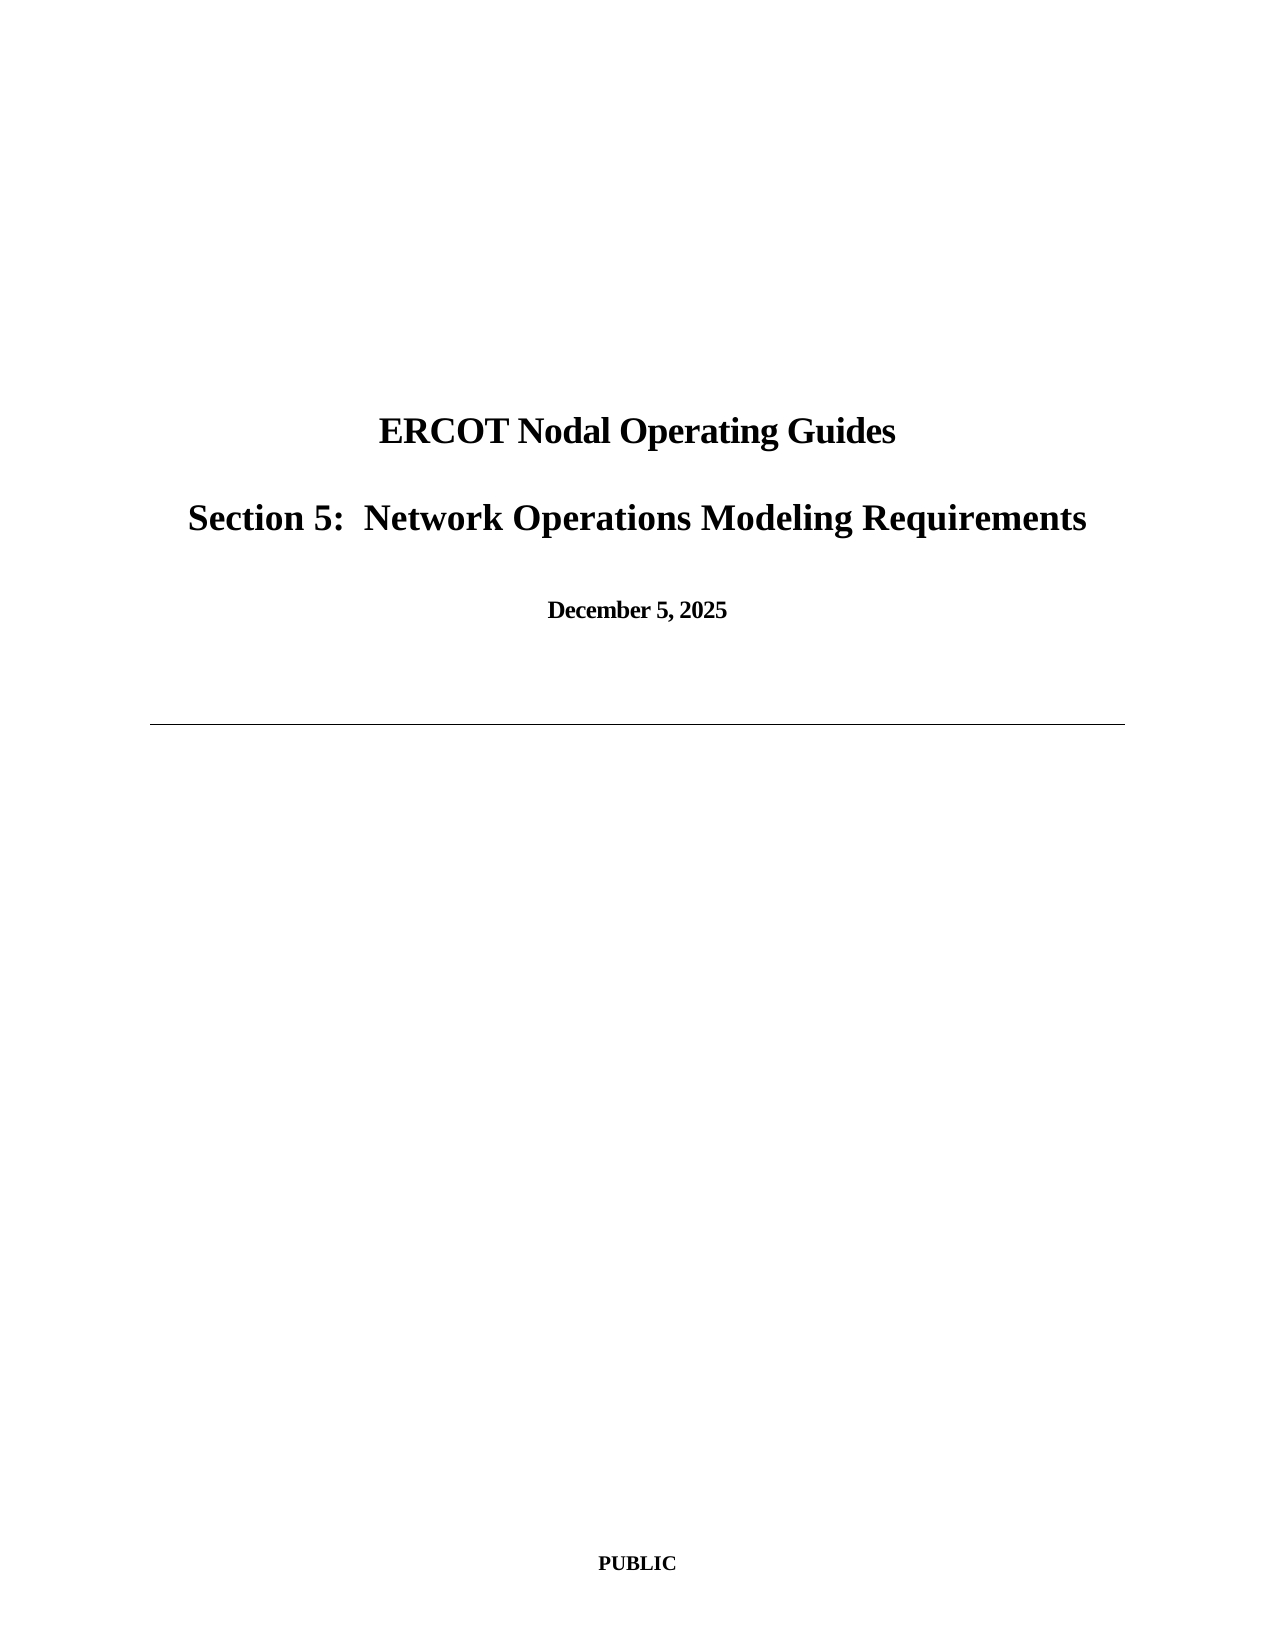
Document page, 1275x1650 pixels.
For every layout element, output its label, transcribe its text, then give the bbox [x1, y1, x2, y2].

text Section 5: Network Operations Modeling Requirements [150, 495, 1125, 538]
text ERCOT Nodal Operating Guides [150, 409, 1125, 452]
text December 5, 2025 [150, 596, 1125, 624]
